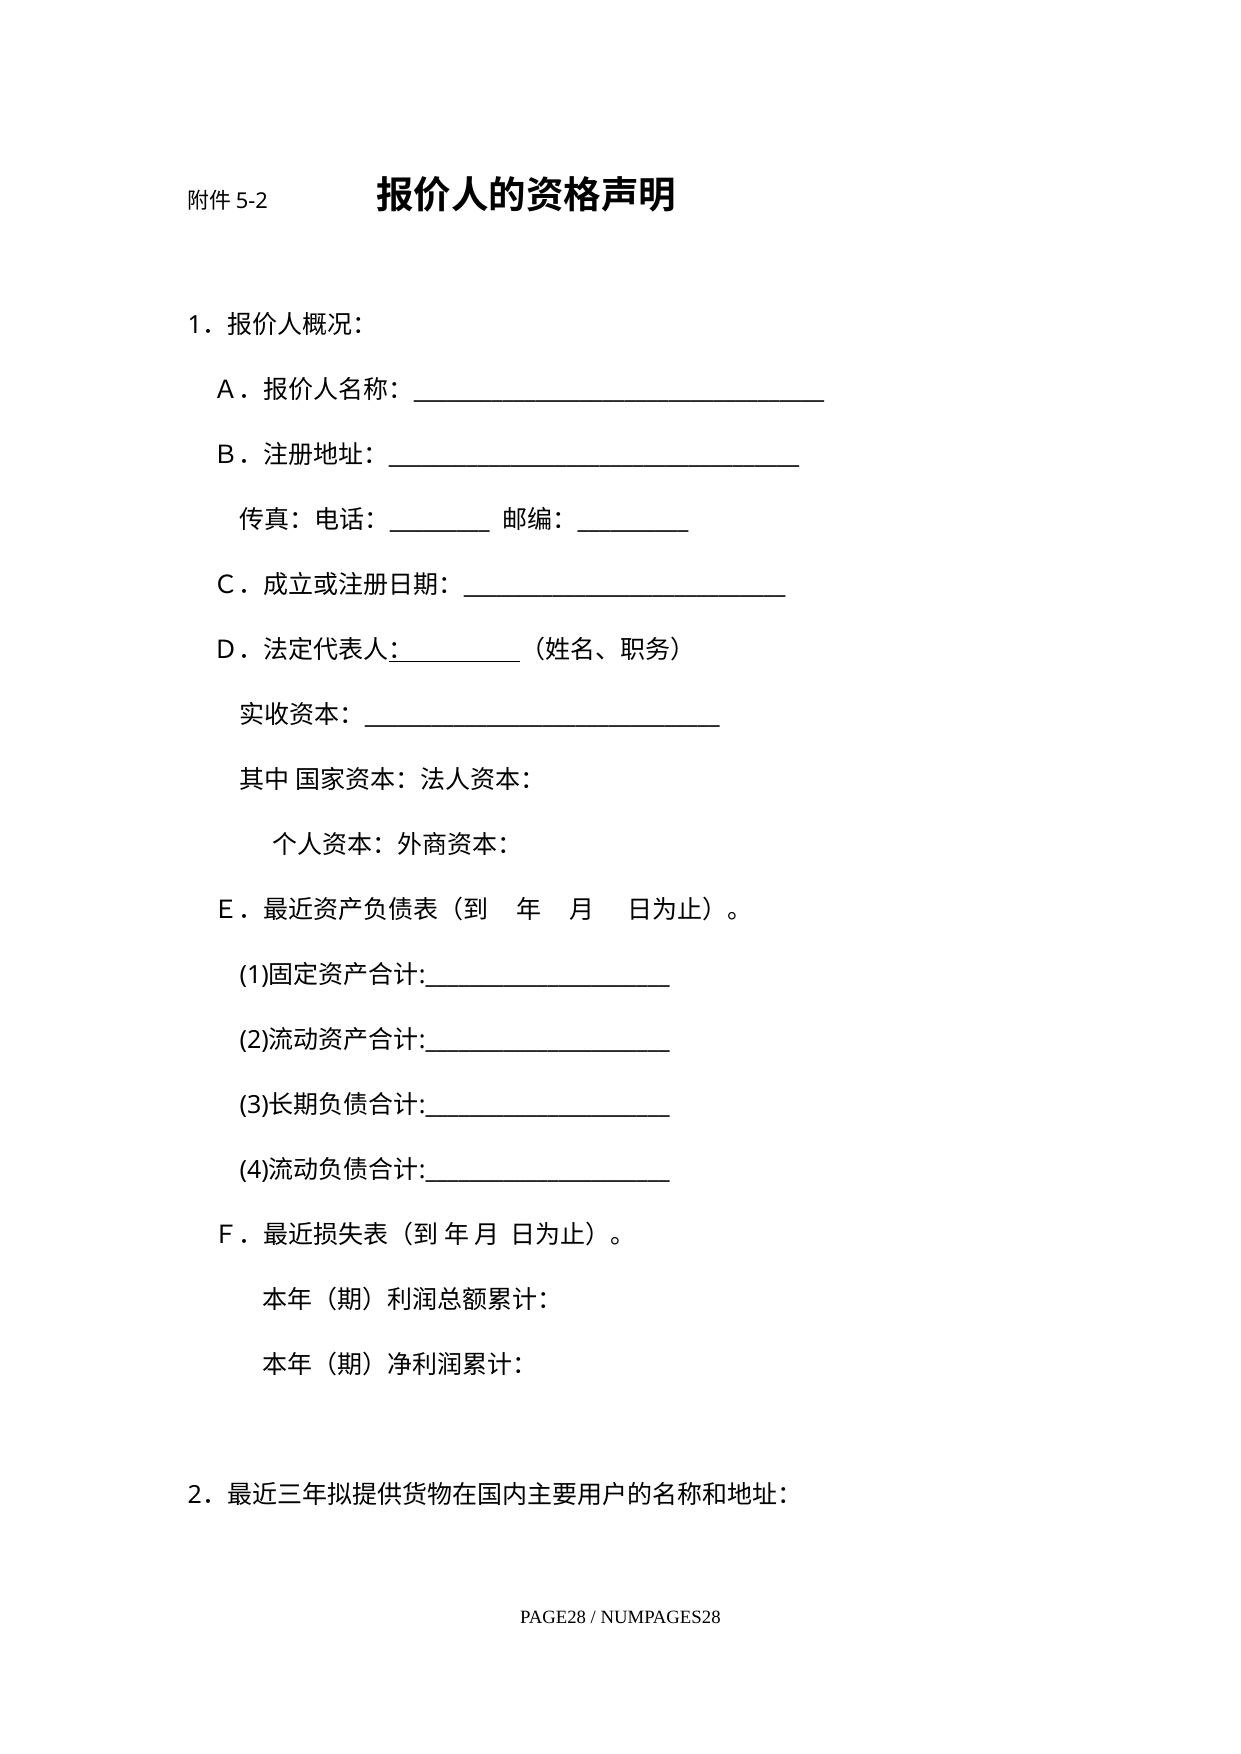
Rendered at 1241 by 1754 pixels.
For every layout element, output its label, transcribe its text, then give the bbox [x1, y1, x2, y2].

text (4)流动负债合计:______________________ [187, 1135, 1053, 1200]
text Ａ．报价人名称：_____________________________________ [187, 355, 1053, 420]
text Ｆ．最近损失表（到 年 月 日为止）。 [187, 1200, 1053, 1265]
text 传真：电话：_________ 邮编：__________ [187, 485, 1053, 550]
text 1．报价人概况： [187, 290, 1053, 355]
text 个人资本：外商资本： [187, 810, 1053, 875]
text Ｂ．注册地址：_____________________________________ [187, 420, 1053, 485]
text Ｄ．法定代表人： （姓名、职务） [187, 615, 1053, 680]
text 本年（期）净利润累计： [187, 1330, 1053, 1395]
text Ｅ．最近资产负债表（到 年 月 日为止）。 [187, 875, 1053, 940]
text (1)固定资产合计:______________________ [187, 940, 1053, 1005]
text 实收资本：________________________________ [187, 680, 1053, 745]
text 其中 国家资本：法人资本： [187, 745, 1053, 810]
text (3)长期负债合计:______________________ [187, 1070, 1053, 1135]
text 附件5-2 报价人的资格声明 [187, 160, 1053, 225]
text (2)流动资产合计:______________________ [187, 1005, 1053, 1070]
text Ｃ．成立或注册日期：_____________________________ [187, 550, 1053, 615]
text 本年（期）利润总额累计： [187, 1265, 1053, 1330]
text 2．最近三年拟提供货物在国内主要用户的名称和地址： [187, 1460, 1053, 1525]
